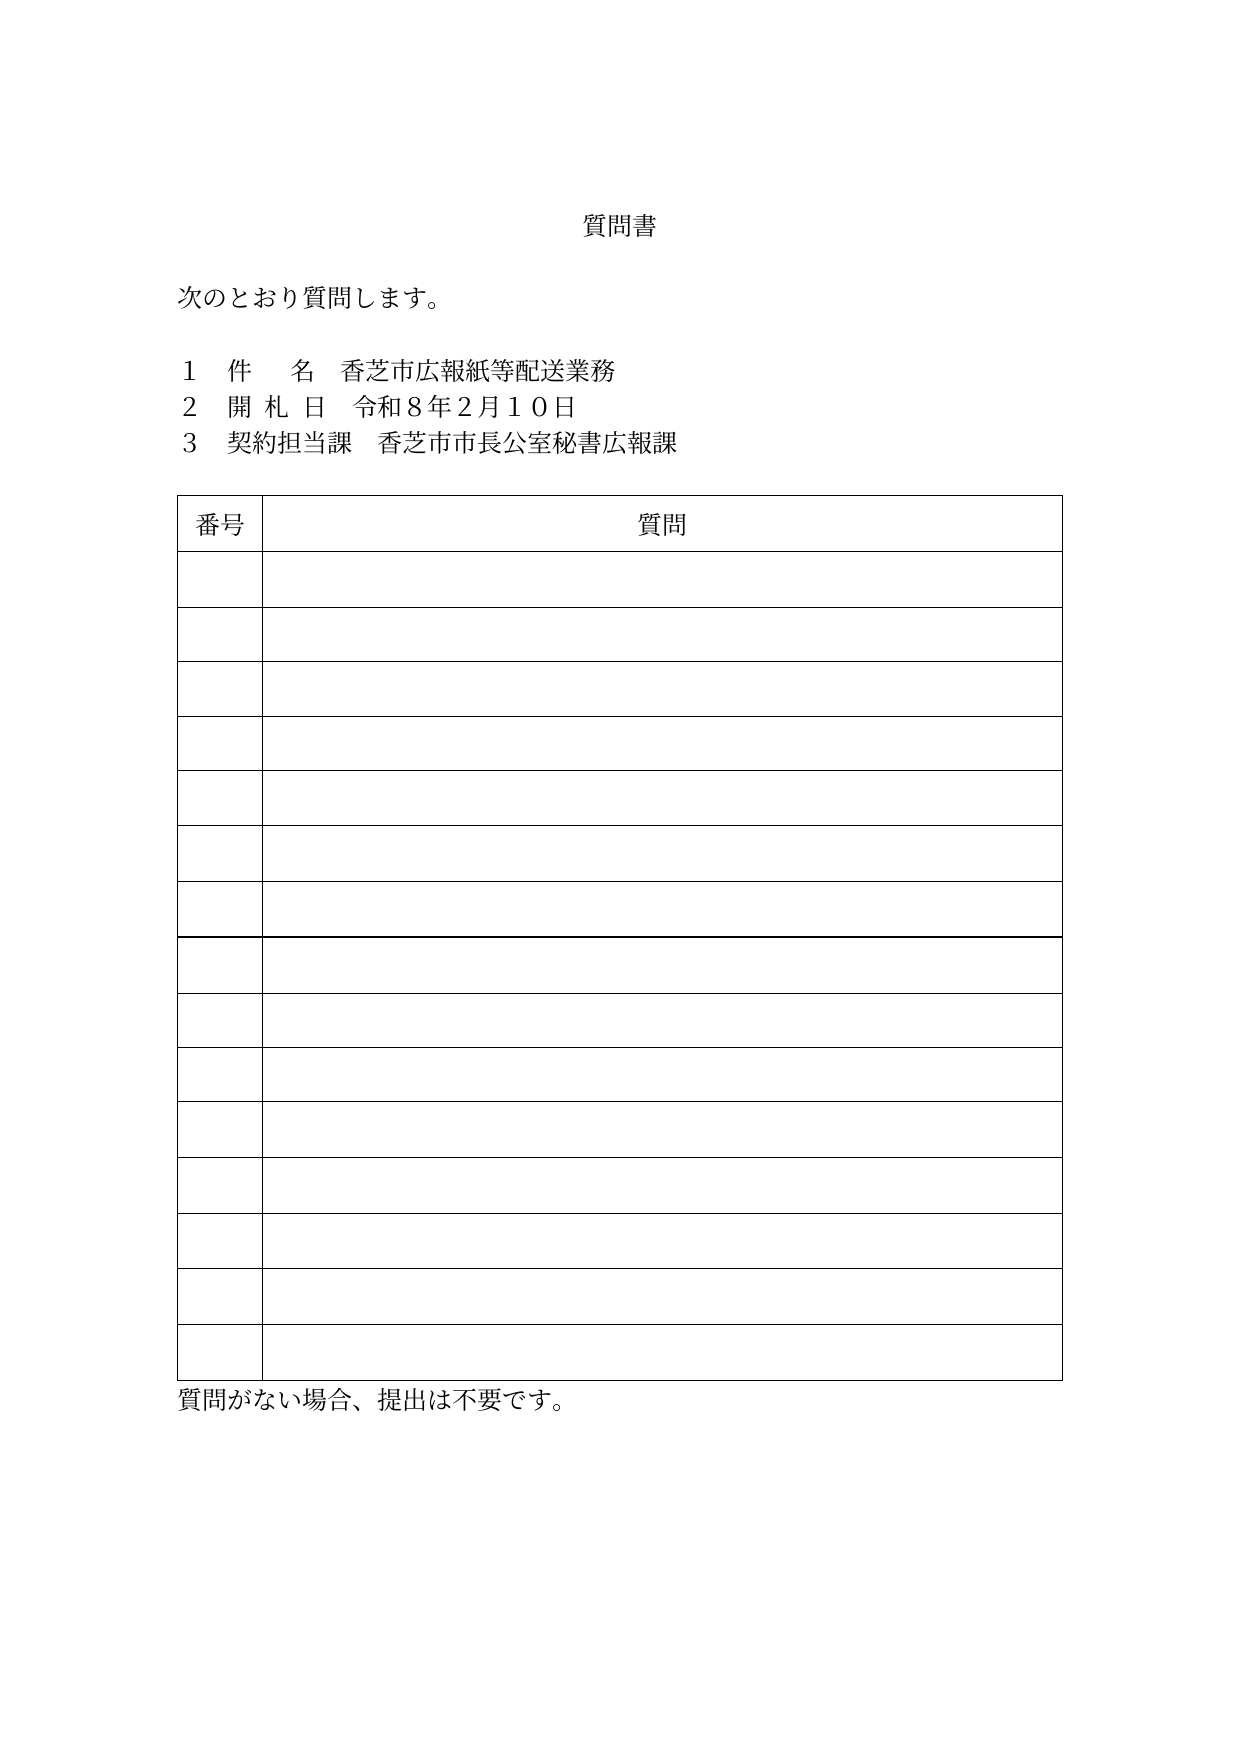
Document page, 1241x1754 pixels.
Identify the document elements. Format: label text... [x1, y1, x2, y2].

table_cell [263, 771, 1062, 825]
table_cell [178, 882, 262, 936]
text 質問書 [177, 207, 1063, 243]
table_cell [178, 1102, 262, 1157]
text ２ 開札日 令和８年２月１０日 [177, 387, 1063, 423]
table_cell [178, 826, 262, 881]
table_cell [263, 608, 1062, 661]
table_cell [178, 662, 262, 716]
table_cell [263, 826, 1062, 881]
text ３ 契約担当課 香芝市市長公室秘書広報課 [177, 423, 1063, 459]
table_cell [263, 882, 1062, 936]
text １ 件名 香芝市広報紙等配送業務 [177, 351, 1063, 387]
table_header 質問 [263, 496, 1062, 551]
table_cell [178, 1158, 262, 1213]
table_cell [263, 994, 1062, 1047]
text 質問がない場合、提出は不要です。 [177, 1381, 1063, 1417]
table_cell [263, 938, 1062, 993]
table_cell [178, 1269, 262, 1324]
table_cell [178, 1214, 262, 1268]
table_header 番号 [178, 496, 262, 551]
table_cell [178, 771, 262, 825]
text 次のとおり質問します。 [177, 279, 1063, 315]
table_cell [263, 662, 1062, 716]
table_cell [178, 717, 262, 770]
table_cell [178, 608, 262, 661]
table_cell [263, 717, 1062, 770]
table_cell [263, 1158, 1062, 1213]
table_cell [178, 994, 262, 1047]
table_cell [263, 552, 1062, 607]
table_cell [263, 1048, 1062, 1101]
table_cell [178, 552, 262, 607]
table_cell [263, 1214, 1062, 1268]
table_cell [263, 1269, 1062, 1324]
table_cell [178, 938, 262, 993]
table_cell [178, 1325, 262, 1379]
table_cell [263, 1102, 1062, 1157]
table_cell [178, 1048, 262, 1101]
table_cell [263, 1325, 1062, 1379]
